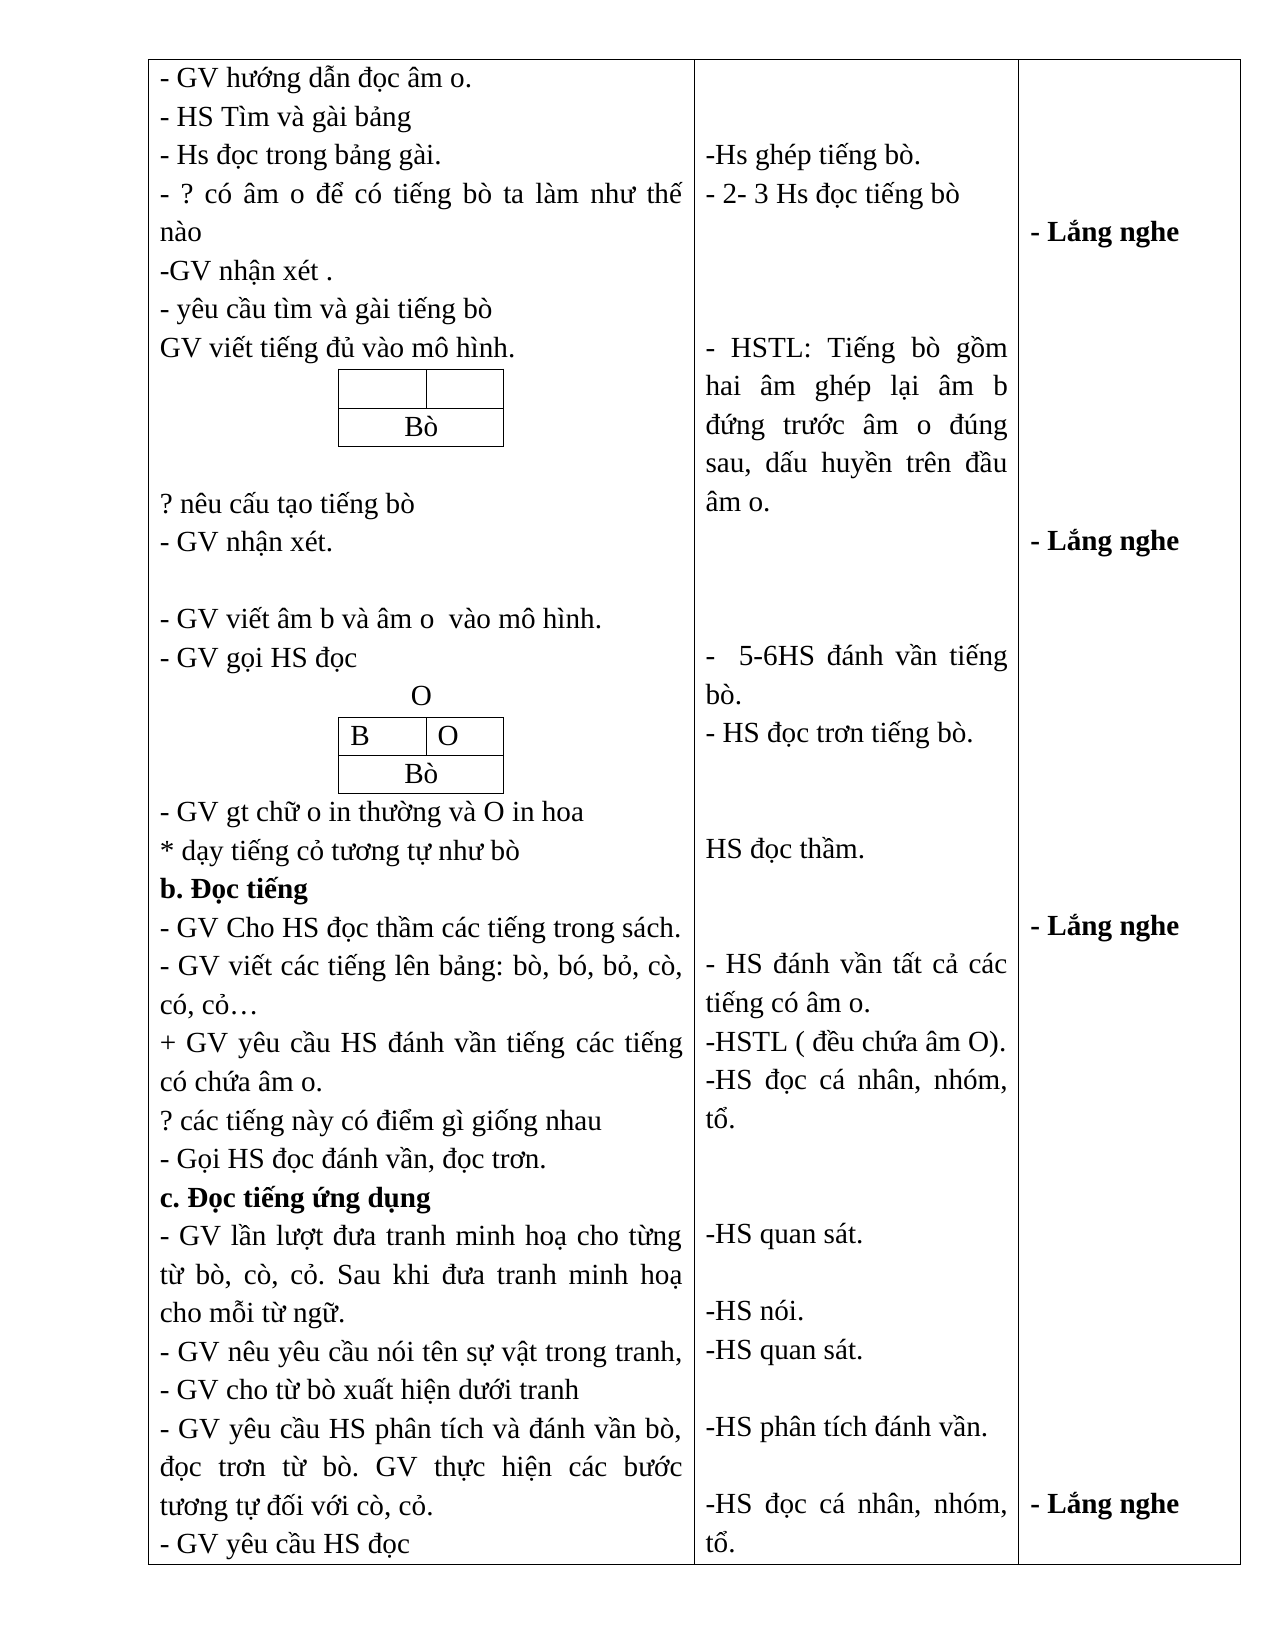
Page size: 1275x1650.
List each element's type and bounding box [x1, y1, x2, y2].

table_cell [149, 60, 694, 1564]
table_cell [1019, 60, 1240, 1564]
table_cell [695, 60, 1018, 1564]
